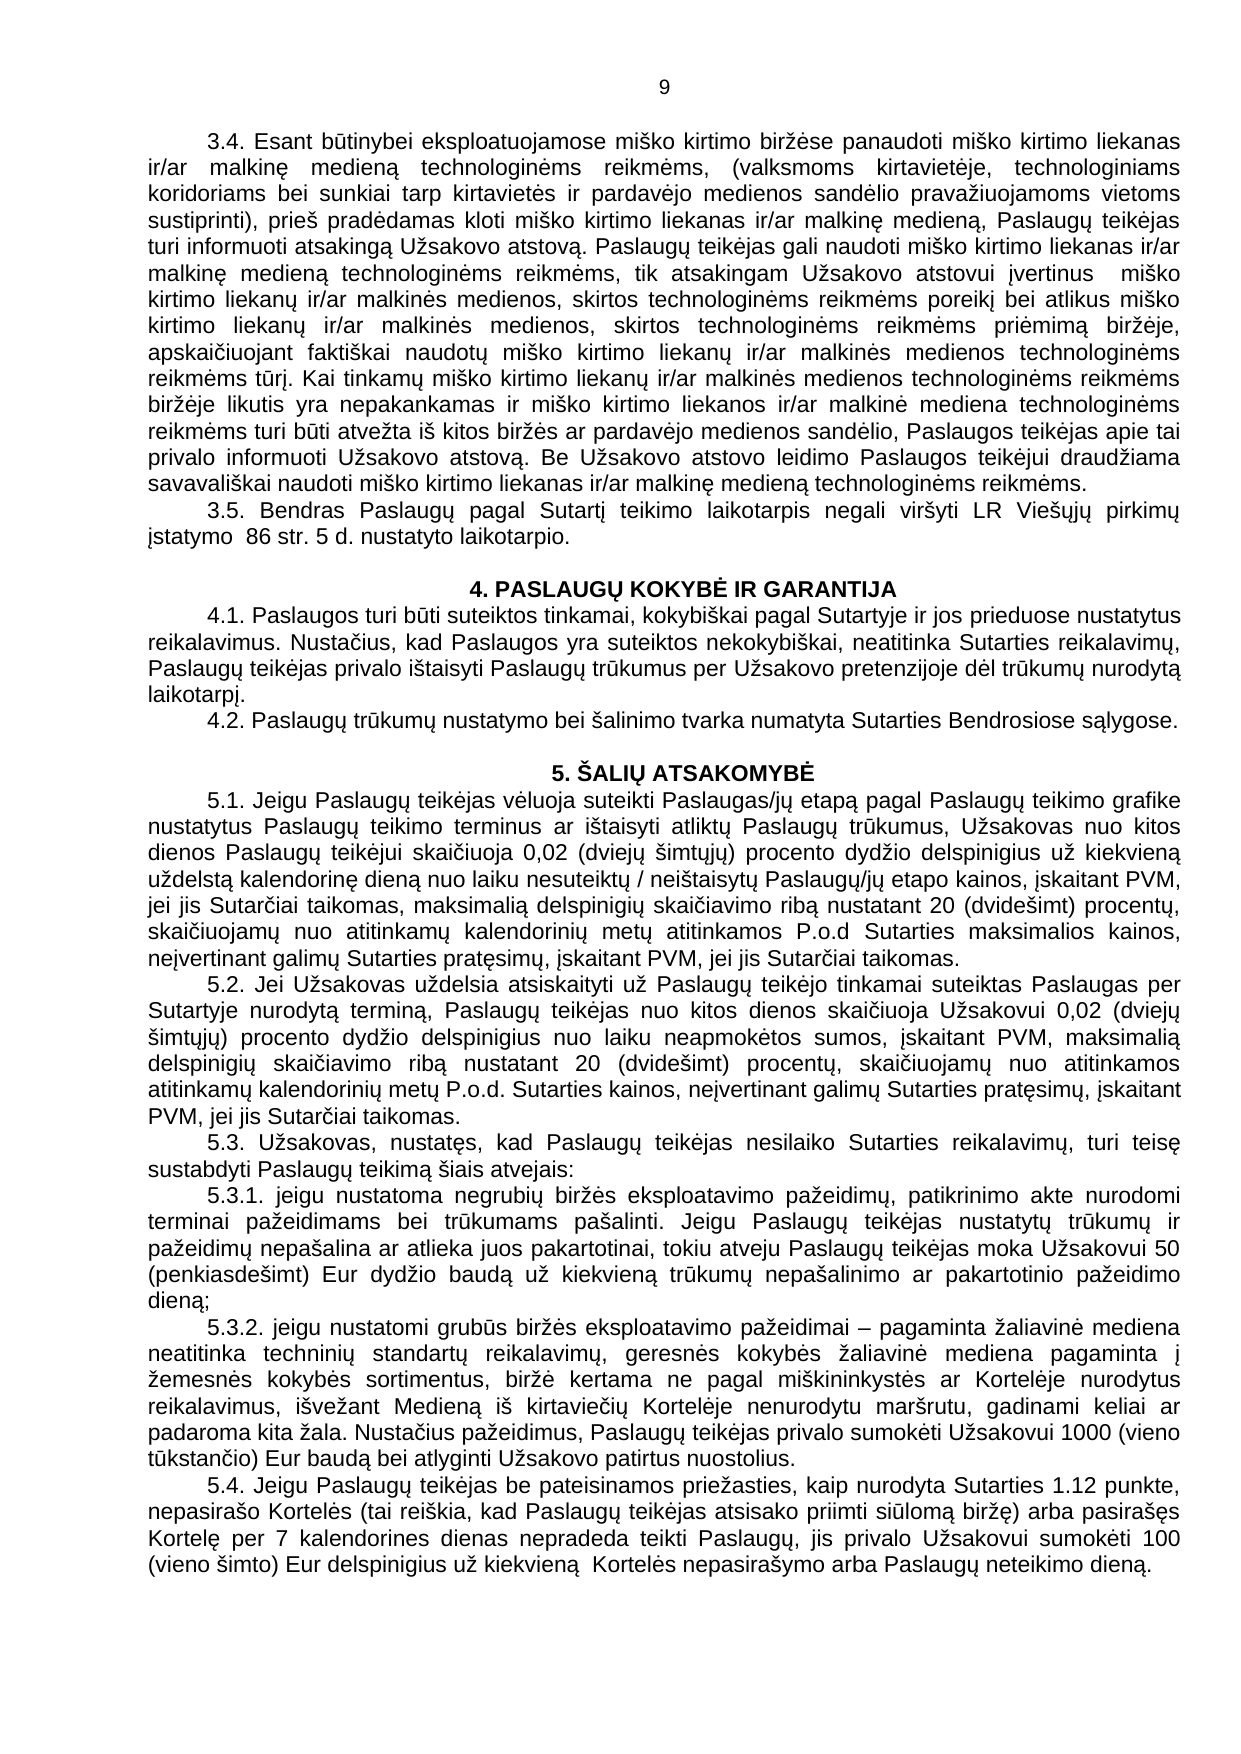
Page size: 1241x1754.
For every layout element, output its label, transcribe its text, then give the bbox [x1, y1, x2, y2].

text 5.4. Jeigu Paslaugų teikėjas be pateisinamos priežasties, kaip nurodyta Sutarties 1.12 punkte, nepasirašo Kortelės (tai reiškia, kad Paslaugų teikėjas atsisako priimti siūlomą biržę) arba pasirašęs Kortelę per 7 kalendorines dienas nepradeda teikti Paslaugų, jis privalo Užsakovui sumokėti 100 (vieno šimto) Eur delspinigius už kiekvieną Kortelės nepasirašymo arba Paslaugų neteikimo dieną. [148, 1472, 1181, 1577]
text 4. PASLAUGŲ KOKYBĖ IR GARANTIJA [148, 576, 1181, 602]
text 5. ŠALIŲ ATSAKOMYBĖ [148, 760, 1181, 787]
text 4.2. Paslaugų trūkumų nustatymo bei šalinimo tvarka numatyta Sutarties Bendrosiose sąlygose. [148, 707, 1181, 734]
text 5.3. Užsakovas, nustatęs, kad Paslaugų teikėjas nesilaiko Sutarties reikalavimų, turi teisę sustabdyti Paslaugų teikimą šiais atvejais: [148, 1129, 1181, 1182]
text 5.1. Jeigu Paslaugų teikėjas vėluoja suteikti Paslaugas/jų etapą pagal Paslaugų teikimo grafike nustatytus Paslaugų teikimo terminus ar ištaisyti atliktų Paslaugų trūkumus, Užsakovas nuo kitos dienos Paslaugų teikėjui skaičiuoja 0,02 (dviejų šimtųjų) procento dydžio delspinigius už kiekvieną uždelstą kalendorinę dieną nuo laiku nesuteiktų / neištaisytų Paslaugų/jų etapo kainos, įskaitant PVM, jei jis Sutarčiai taikomas, maksimalią delspinigių skaičiavimo ribą nustatant 20 (dvidešimt) procentų, skaičiuojamų nuo atitinkamų kalendorinių metų atitinkamos P.o.d Sutarties maksimalios kainos, neįvertinant galimų Sutarties pratęsimų, įskaitant PVM, jei jis Sutarčiai taikomas. [148, 787, 1181, 971]
text 3.4. Esant būtinybei eksploatuojamose miško kirtimo biržėse panaudoti miško kirtimo liekanas ir/ar malkinę medieną technologinėms reikmėms, (valksmoms kirtavietėje, technologiniams koridoriams bei sunkiai tarp kirtavietės ir pardavėjo medienos sandėlio pravažiuojamoms vietoms sustiprinti), prieš pradėdamas kloti miško kirtimo liekanas ir/ar malkinę medieną, Paslaugų teikėjas turi informuoti atsakingą Užsakovo atstovą. Paslaugų teikėjas gali naudoti miško kirtimo liekanas ir/ar malkinę medieną technologinėms reikmėms, tik atsakingam Užsakovo atstovui įvertinus miško kirtimo liekanų ir/ar malkinės medienos, skirtos technologinėms reikmėms poreikį bei atlikus miško kirtimo liekanų ir/ar malkinės medienos, skirtos technologinėms reikmėms priėmimą biržėje, apskaičiuojant faktiškai naudotų miško kirtimo liekanų ir/ar malkinės medienos technologinėms reikmėms tūrį. Kai tinkamų miško kirtimo liekanų ir/ar malkinės medienos technologinėms reikmėms biržėje likutis yra nepakankamas ir miško kirtimo liekanos ir/ar malkinė mediena technologinėms reikmėms turi būti atvežta iš kitos biržės ar pardavėjo medienos sandėlio, Paslaugos teikėjas apie tai privalo informuoti Užsakovo atstovą. Be Užsakovo atstovo leidimo Paslaugos teikėjui draudžiama savavališkai naudoti miško kirtimo liekanas ir/ar malkinę medieną technologinėms reikmėms. [148, 128, 1181, 497]
text 5.2. Jei Užsakovas uždelsia atsiskaityti už Paslaugų teikėjo tinkamai suteiktas Paslaugas per Sutartyje nurodytą terminą, Paslaugų teikėjas nuo kitos dienos skaičiuoja Užsakovui 0,02 (dviejų šimtųjų) procento dydžio delspinigius nuo laiku neapmokėtos sumos, įskaitant PVM, maksimalią delspinigių skaičiavimo ribą nustatant 20 (dvidešimt) procentų, skaičiuojamų nuo atitinkamos atitinkamų kalendorinių metų P.o.d. Sutarties kainos, neįvertinant galimų Sutarties pratęsimų, įskaitant PVM, jei jis Sutarčiai taikomas. [148, 971, 1181, 1129]
text 4.1. Paslaugos turi būti suteiktos tinkamai, kokybiškai pagal Sutartyje ir jos prieduose nustatytus reikalavimus. Nustačius, kad Paslaugos yra suteiktos nekokybiškai, neatitinka Sutarties reikalavimų, Paslaugų teikėjas privalo ištaisyti Paslaugų trūkumus per Užsakovo pretenzijoje dėl trūkumų nurodytą laikotarpį. [148, 602, 1181, 707]
subtitle 3.5. Bendras Paslaugų pagal Sutartį teikimo laikotarpis negali viršyti LR Viešųjų pirkimų įstatymo 86 str. 5 d. nustatyto laikotarpio. [148, 497, 1181, 549]
text 5.3.1. jeigu nustatoma negrubių biržės eksploatavimo pažeidimų, patikrinimo akte nurodomi terminai pažeidimams bei trūkumams pašalinti. Jeigu Paslaugų teikėjas nustatytų trūkumų ir pažeidimų nepašalina ar atlieka juos pakartotinai, tokiu atveju Paslaugų teikėjas moka Užsakovui 50 (penkiasdešimt) Eur dydžio baudą už kiekvieną trūkumų nepašalinimo ar pakartotinio pažeidimo dieną; [148, 1182, 1181, 1314]
text 5.3.2. jeigu nustatomi grubūs biržės eksploatavimo pažeidimai – pagaminta žaliavinė mediena neatitinka techninių standartų reikalavimų, geresnės kokybės žaliavinė mediena pagaminta į žemesnės kokybės sortimentus, biržė kertama ne pagal miškininkystės ar Kortelėje nurodytus reikalavimus, išvežant Medieną iš kirtaviečių Kortelėje nenurodytu maršrutu, gadinami keliai ar padaroma kita žala. Nustačius pažeidimus, Paslaugų teikėjas privalo sumokėti Užsakovui 1000 (vieno tūkstančio) Eur baudą bei atlyginti Užsakovo patirtus nuostolius. [148, 1314, 1181, 1472]
